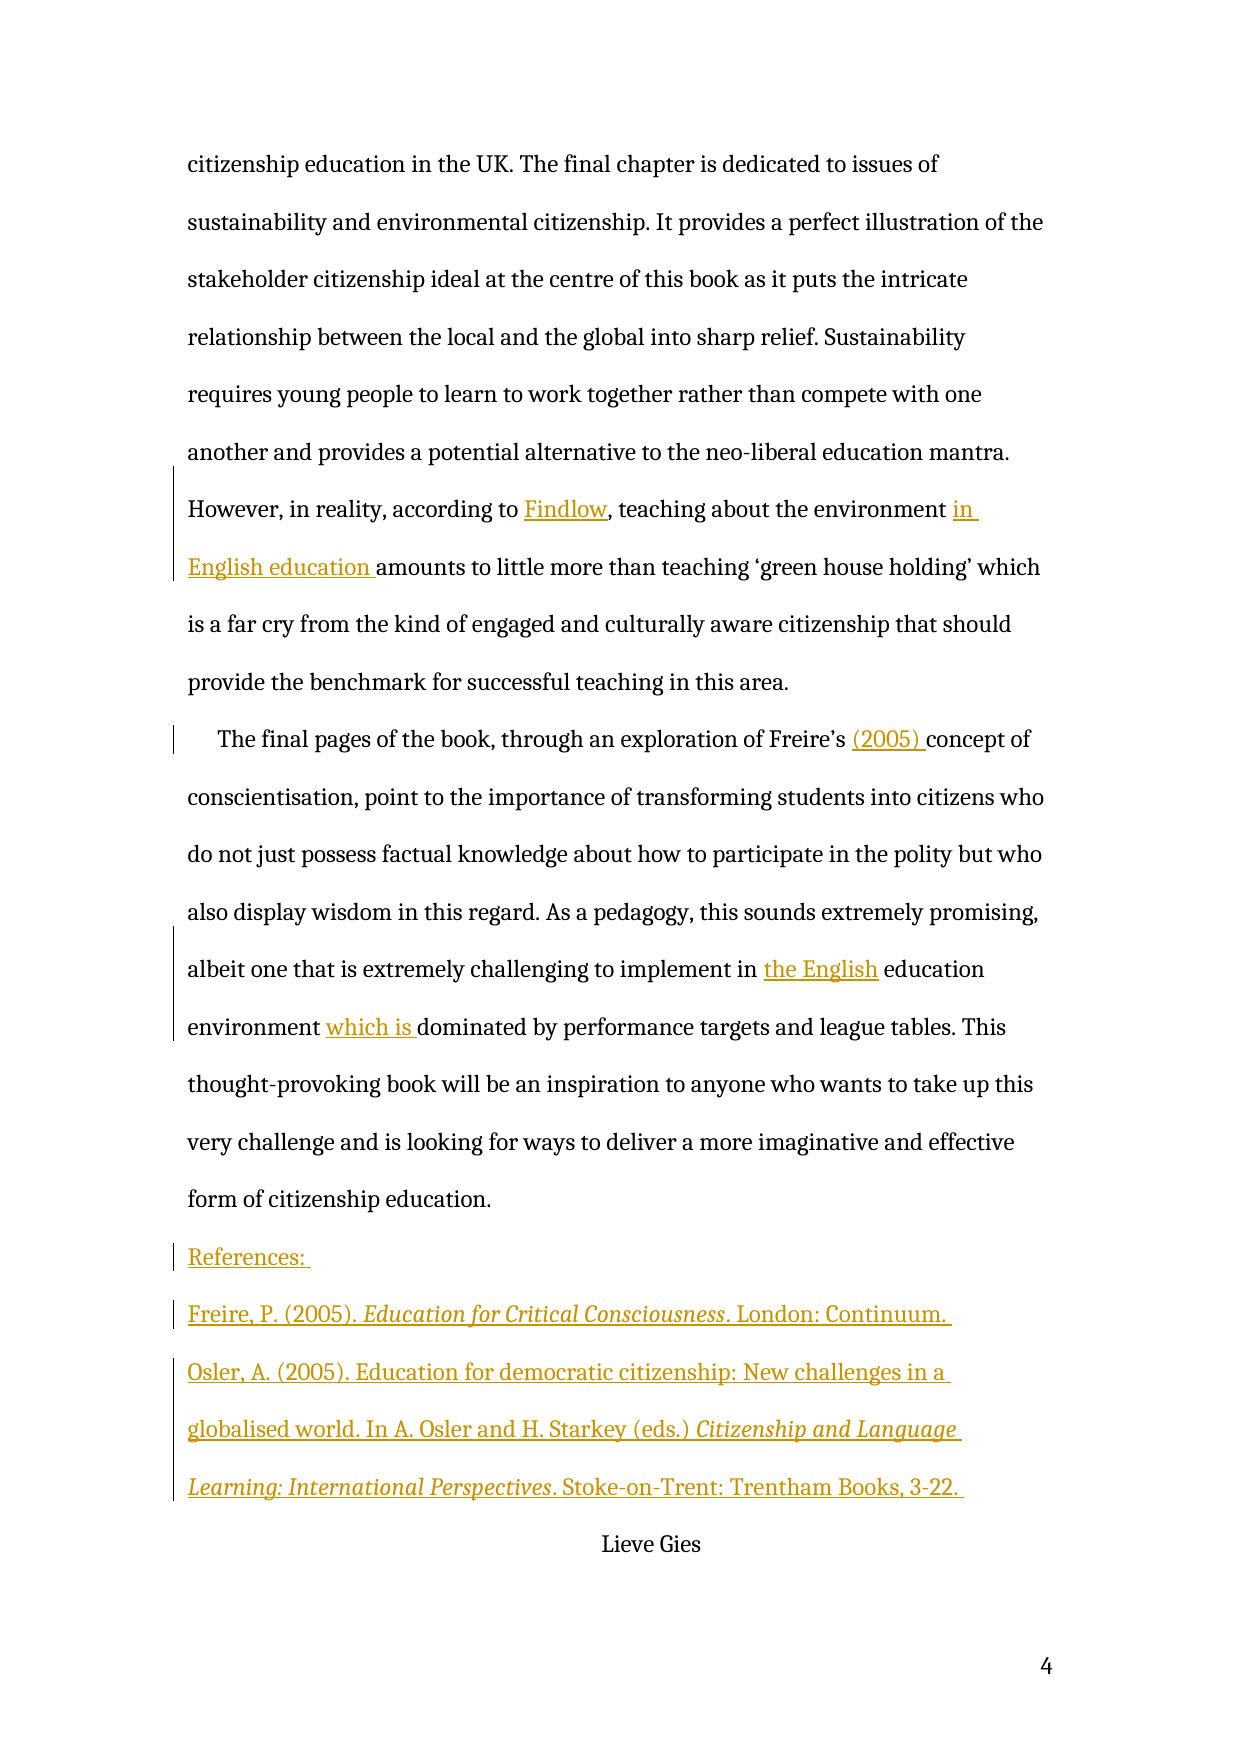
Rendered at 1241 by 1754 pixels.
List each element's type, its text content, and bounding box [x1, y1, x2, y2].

text The final pages of the book, through an exploration of Freire’s concept of conscientisation, point to the importance of transforming students into citizens who do not just possess factual knowledge about how to participate in the polity but who also display wisdom in this regard. As a pedagogy, this sounds extremely promising, albeit one that is extremely challenging to implement in education environment dominated by performance targets and league tables. This thought-provoking book will be an inspiration to anyone who wants to take up this very challenge and is looking for ways to deliver a more imaginative and effective form of citizenship education. [187, 725, 1053, 1214]
text Lieve Gies [601, 1530, 1053, 1559]
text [187, 150, 1053, 696]
